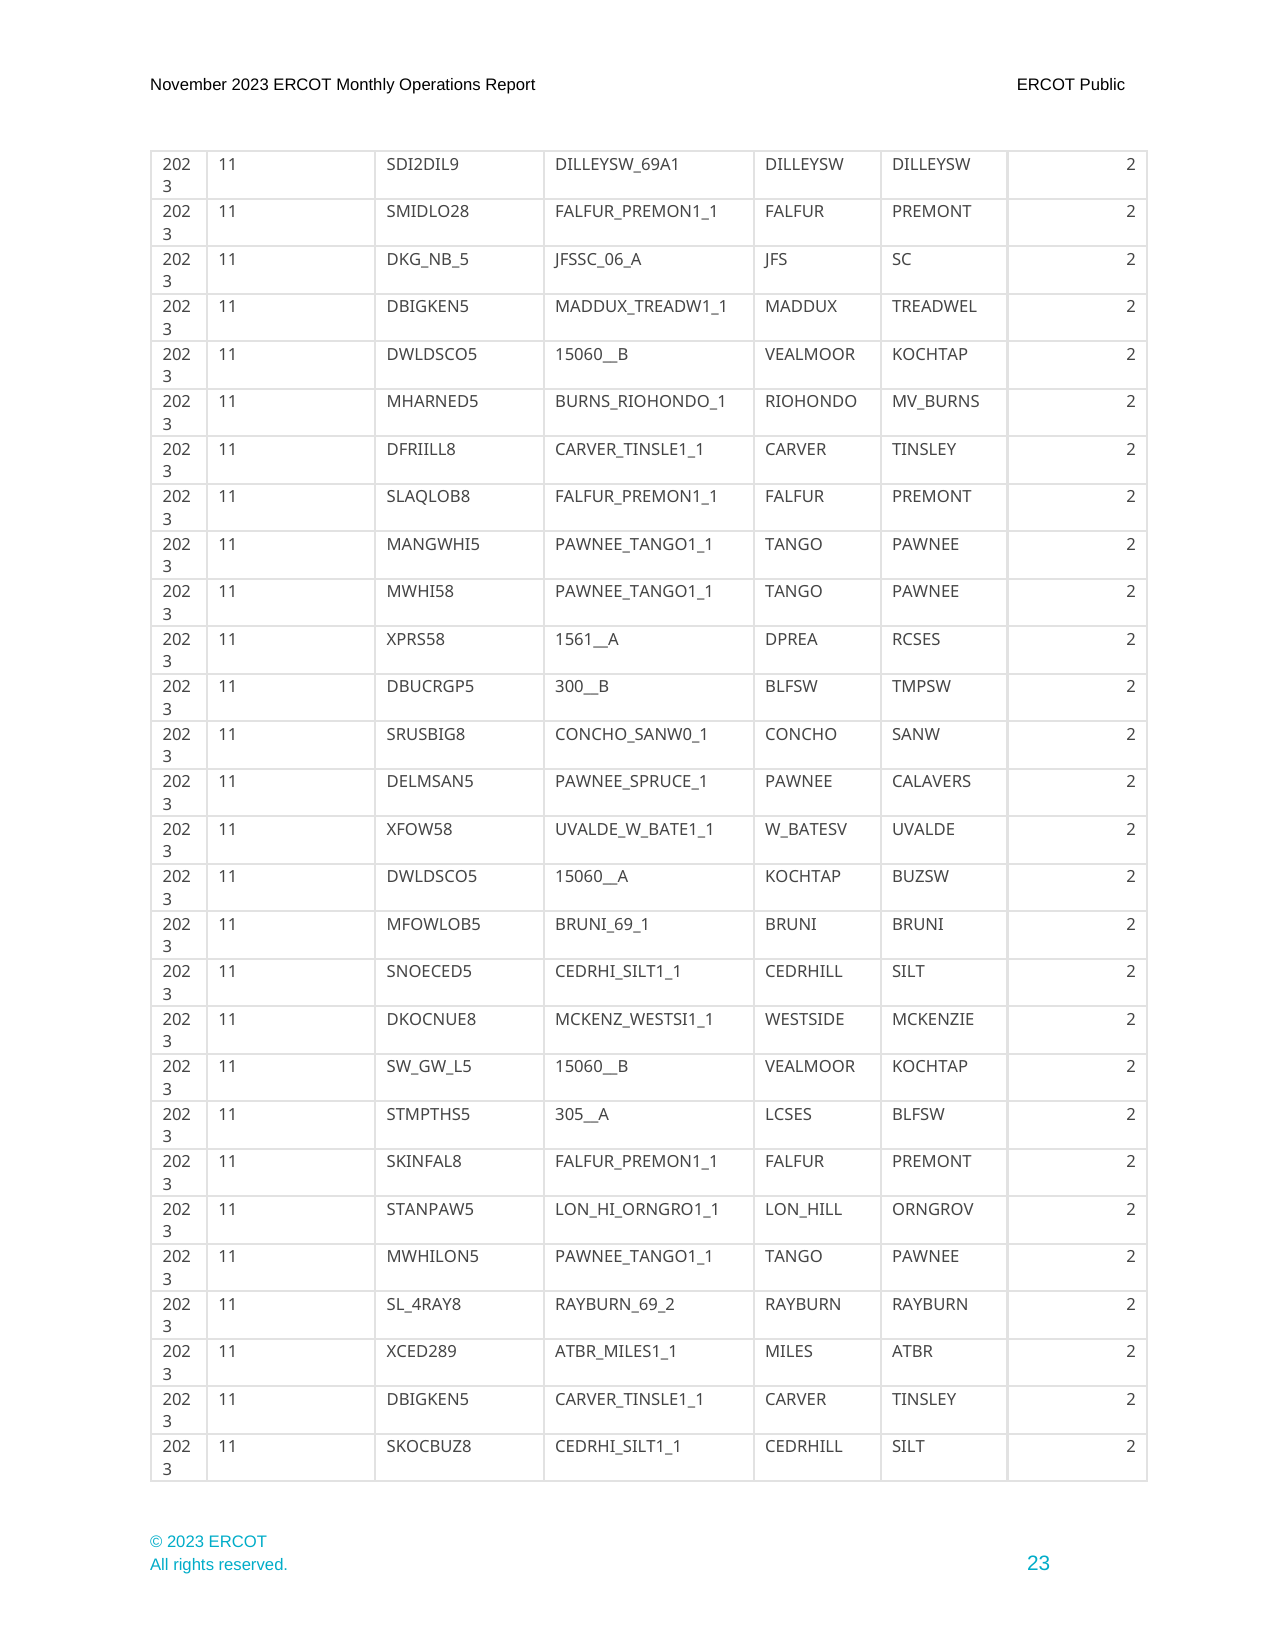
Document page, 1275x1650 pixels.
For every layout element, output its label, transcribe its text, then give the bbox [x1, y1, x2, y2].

table_cell 2 [1009, 817, 1146, 862]
table_cell DWLDSCO5 [376, 342, 543, 387]
table_cell DILLEYSW [882, 152, 1006, 197]
table_cell TMPSW [882, 675, 1006, 720]
table_cell 11 [208, 1340, 374, 1385]
table_cell SW_GW_L5 [376, 1055, 543, 1100]
table_cell 2023 [152, 1055, 206, 1100]
table_cell SLAQLOB8 [376, 485, 543, 530]
table_cell SILT [882, 960, 1006, 1005]
table_cell 11 [208, 1055, 374, 1100]
table_cell XFOW58 [376, 817, 543, 862]
table_cell CARVER_TINSLE1_1 [545, 1387, 753, 1432]
table_cell 11 [208, 960, 374, 1005]
table_cell UVALDE_W_BATE1_1 [545, 817, 753, 862]
table_cell 11 [208, 1007, 374, 1052]
table_cell PAWNEE [882, 532, 1006, 577]
table_cell 2 [1009, 627, 1146, 672]
table_cell 2 [1009, 675, 1146, 720]
table_cell 2023 [152, 1387, 206, 1432]
table_cell PREMONT [882, 1150, 1006, 1195]
table_cell 2023 [152, 152, 206, 197]
table_cell PREMONT [882, 200, 1006, 245]
table_cell FALFUR_PREMON1_1 [545, 200, 753, 245]
table_cell CEDRHI_SILT1_1 [545, 1435, 753, 1480]
table_cell 11 [208, 627, 374, 672]
table_cell 11 [208, 390, 374, 435]
table_cell PAWNEE_SPRUCE_1 [545, 770, 753, 815]
table_cell 11 [208, 865, 374, 910]
table_cell BRUNI [882, 912, 1006, 957]
table_cell VEALMOOR [755, 342, 880, 387]
table_cell SANW [882, 722, 1006, 767]
table_cell BLFSW [882, 1102, 1006, 1147]
table_cell SL_4RAY8 [376, 1292, 543, 1337]
table_cell 11 [208, 1435, 374, 1480]
table_cell 11 [208, 247, 374, 292]
table_cell FALFUR [755, 485, 880, 530]
table_cell KOCHTAP [882, 1055, 1006, 1100]
table_cell 2023 [152, 532, 206, 577]
table_cell 2 [1009, 1292, 1146, 1337]
table_cell ATBR [882, 1340, 1006, 1385]
table_cell CEDRHILL [755, 960, 880, 1005]
table_cell 15060__B [545, 1055, 753, 1100]
table_cell SC [882, 247, 1006, 292]
table_cell SRUSBIG8 [376, 722, 543, 767]
table_cell MCKENZIE [882, 1007, 1006, 1052]
table_cell 2 [1009, 960, 1146, 1005]
table_cell CONCHO [755, 722, 880, 767]
table_cell 2 [1009, 390, 1146, 435]
table_cell MILES [755, 1340, 880, 1385]
table_cell RAYBURN [755, 1292, 880, 1337]
table_cell XCED289 [376, 1340, 543, 1385]
table_cell TREADWEL [882, 295, 1006, 340]
table_cell CONCHO_SANW0_1 [545, 722, 753, 767]
table_cell 2023 [152, 295, 206, 340]
table_cell MV_BURNS [882, 390, 1006, 435]
table_cell 2 [1009, 247, 1146, 292]
table_cell BRUNI_69_1 [545, 912, 753, 957]
table_cell TANGO [755, 532, 880, 577]
table_cell 11 [208, 1102, 374, 1147]
table_cell PAWNEE_TANGO1_1 [545, 580, 753, 625]
table_cell 2 [1009, 532, 1146, 577]
table_cell 15060__A [545, 865, 753, 910]
table_cell 2 [1009, 152, 1146, 197]
table_cell CARVER [755, 1387, 880, 1432]
table_cell 2023 [152, 200, 206, 245]
table_cell 2 [1009, 1007, 1146, 1052]
table_cell 2023 [152, 675, 206, 720]
table_cell 11 [208, 532, 374, 577]
table_cell RIOHONDO [755, 390, 880, 435]
table_cell DKOCNUE8 [376, 1007, 543, 1052]
table_cell LON_HI_ORNGRO1_1 [545, 1197, 753, 1242]
table_cell W_BATESV [755, 817, 880, 862]
table_cell BLFSW [755, 675, 880, 720]
table_cell 1561__A [545, 627, 753, 672]
table_cell 2 [1009, 342, 1146, 387]
table_cell MHARNED5 [376, 390, 543, 435]
table_cell 2 [1009, 580, 1146, 625]
table_cell KOCHTAP [882, 342, 1006, 387]
table_cell 11 [208, 722, 374, 767]
table_cell 2 [1009, 770, 1146, 815]
table_cell MANGWHI5 [376, 532, 543, 577]
table_cell RAYBURN_69_2 [545, 1292, 753, 1337]
table_cell 11 [208, 295, 374, 340]
table_cell 2023 [152, 1150, 206, 1195]
table_cell 2023 [152, 1245, 206, 1290]
table_cell FALFUR [755, 200, 880, 245]
table_cell 2 [1009, 485, 1146, 530]
table_cell KOCHTAP [755, 865, 880, 910]
table_cell ORNGROV [882, 1197, 1006, 1242]
table_cell MADDUX [755, 295, 880, 340]
table_cell BURNS_RIOHONDO_1 [545, 390, 753, 435]
table_cell 2 [1009, 912, 1146, 957]
table_cell DBUCRGP5 [376, 675, 543, 720]
table_cell 11 [208, 912, 374, 957]
table_cell FALFUR_PREMON1_1 [545, 485, 753, 530]
table_cell 11 [208, 1150, 374, 1195]
table_cell 11 [208, 342, 374, 387]
table_cell SKINFAL8 [376, 1150, 543, 1195]
table_cell 2023 [152, 485, 206, 530]
table_cell CARVER_TINSLE1_1 [545, 437, 753, 482]
table_cell 2 [1009, 1150, 1146, 1195]
table_cell 2023 [152, 1102, 206, 1147]
table_cell TANGO [755, 580, 880, 625]
table_cell 2 [1009, 1387, 1146, 1432]
table_cell 2 [1009, 865, 1146, 910]
table_cell 2023 [152, 865, 206, 910]
table_cell 11 [208, 1245, 374, 1290]
table_cell SNOECED5 [376, 960, 543, 1005]
table_cell UVALDE [882, 817, 1006, 862]
table_cell CALAVERS [882, 770, 1006, 815]
table_cell DWLDSCO5 [376, 865, 543, 910]
table_cell DKG_NB_5 [376, 247, 543, 292]
table_cell 11 [208, 200, 374, 245]
table_cell RAYBURN [882, 1292, 1006, 1337]
table_cell 2023 [152, 722, 206, 767]
table_cell 11 [208, 152, 374, 197]
table_cell ATBR_MILES1_1 [545, 1340, 753, 1385]
table_cell CEDRHILL [755, 1435, 880, 1480]
table_cell 2023 [152, 1007, 206, 1052]
table_cell VEALMOOR [755, 1055, 880, 1100]
table_cell PAWNEE [882, 1245, 1006, 1290]
table_cell 2023 [152, 437, 206, 482]
table_cell SDI2DIL9 [376, 152, 543, 197]
table_cell WESTSIDE [755, 1007, 880, 1052]
table_cell XPRS58 [376, 627, 543, 672]
table_cell 11 [208, 1292, 374, 1337]
table_cell TANGO [755, 1245, 880, 1290]
table_cell 11 [208, 675, 374, 720]
table_cell MADDUX_TREADW1_1 [545, 295, 753, 340]
table_cell 2023 [152, 912, 206, 957]
table_cell 2 [1009, 1435, 1146, 1480]
table_cell BRUNI [755, 912, 880, 957]
table_cell SILT [882, 1435, 1006, 1480]
table_cell 2 [1009, 1197, 1146, 1242]
table_cell 11 [208, 580, 374, 625]
table_cell 15060__B [545, 342, 753, 387]
table_cell 2 [1009, 1055, 1146, 1100]
table_cell 11 [208, 1197, 374, 1242]
table_cell DELMSAN5 [376, 770, 543, 815]
table_cell 2023 [152, 627, 206, 672]
table_cell DILLEYSW_69A1 [545, 152, 753, 197]
table_cell 2023 [152, 580, 206, 625]
table_cell TINSLEY [882, 437, 1006, 482]
table_cell TINSLEY [882, 1387, 1006, 1432]
table_cell 11 [208, 1387, 374, 1432]
table_cell 2023 [152, 1197, 206, 1242]
table_cell 11 [208, 437, 374, 482]
table_cell FALFUR [755, 1150, 880, 1195]
table_cell PAWNEE [755, 770, 880, 815]
table_cell MWHI58 [376, 580, 543, 625]
table_cell PREMONT [882, 485, 1006, 530]
table_cell 2023 [152, 960, 206, 1005]
table_cell 2023 [152, 817, 206, 862]
table_cell DBIGKEN5 [376, 295, 543, 340]
table_cell STANPAW5 [376, 1197, 543, 1242]
table_cell PAWNEE_TANGO1_1 [545, 1245, 753, 1290]
table_cell 2023 [152, 1292, 206, 1337]
table_cell 11 [208, 485, 374, 530]
table_cell PAWNEE_TANGO1_1 [545, 532, 753, 577]
table_cell 11 [208, 770, 374, 815]
table_cell JFSSC_06_A [545, 247, 753, 292]
table_cell 305__A [545, 1102, 753, 1147]
table_cell 2 [1009, 722, 1146, 767]
table_cell 2 [1009, 1245, 1146, 1290]
table_cell SKOCBUZ8 [376, 1435, 543, 1480]
table_cell PAWNEE [882, 580, 1006, 625]
table_cell DBIGKEN5 [376, 1387, 543, 1432]
table_cell 11 [208, 817, 374, 862]
table_cell BUZSW [882, 865, 1006, 910]
table_cell STMPTHS5 [376, 1102, 543, 1147]
table_cell 2023 [152, 342, 206, 387]
table_cell 2023 [152, 1340, 206, 1385]
table_cell MFOWLOB5 [376, 912, 543, 957]
table_cell DPREA [755, 627, 880, 672]
table_cell LON_HILL [755, 1197, 880, 1242]
table_cell FALFUR_PREMON1_1 [545, 1150, 753, 1195]
table_cell 2 [1009, 1102, 1146, 1147]
table_cell 2023 [152, 770, 206, 815]
table_cell LCSES [755, 1102, 880, 1147]
table_cell 2 [1009, 437, 1146, 482]
table_cell 2 [1009, 200, 1146, 245]
table_cell 2023 [152, 247, 206, 292]
table_cell DFRIILL8 [376, 437, 543, 482]
table_cell JFS [755, 247, 880, 292]
table_cell SMIDLO28 [376, 200, 543, 245]
table_cell 300__B [545, 675, 753, 720]
table_cell 2023 [152, 390, 206, 435]
table_cell 2 [1009, 1340, 1146, 1385]
table_cell 2023 [152, 1435, 206, 1480]
table_cell 2 [1009, 295, 1146, 340]
table_cell CEDRHI_SILT1_1 [545, 960, 753, 1005]
table_cell MCKENZ_WESTSI1_1 [545, 1007, 753, 1052]
table_cell RCSES [882, 627, 1006, 672]
table_cell CARVER [755, 437, 880, 482]
table_cell MWHILON5 [376, 1245, 543, 1290]
table_cell DILLEYSW [755, 152, 880, 197]
